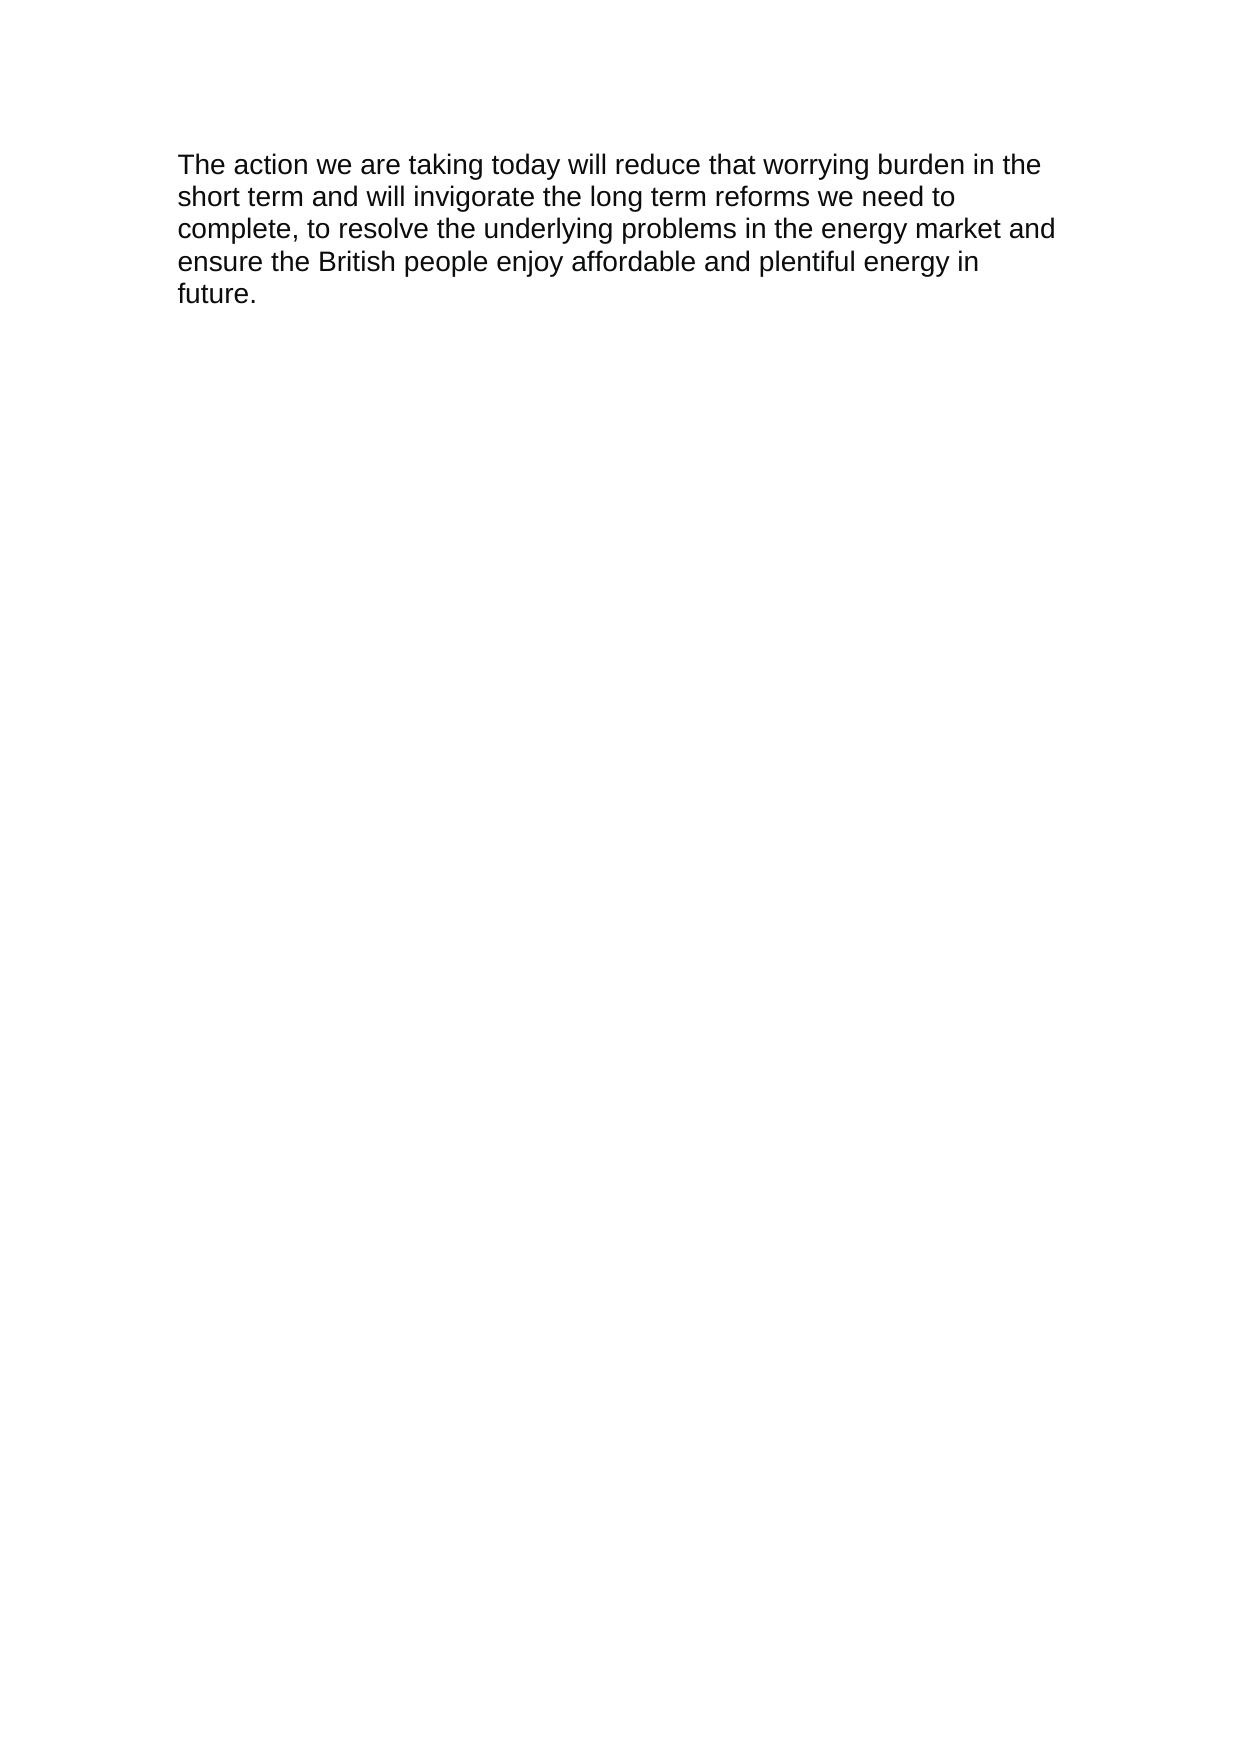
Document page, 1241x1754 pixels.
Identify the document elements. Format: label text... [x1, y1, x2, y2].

text The action we are taking today will reduce that worrying burden in the short term and will invigorate the long term reforms we need to complete, to resolve the underlying problems in the energy market and ensure the British people enjoy affordable and plentiful energy in future. [177, 148, 1063, 309]
